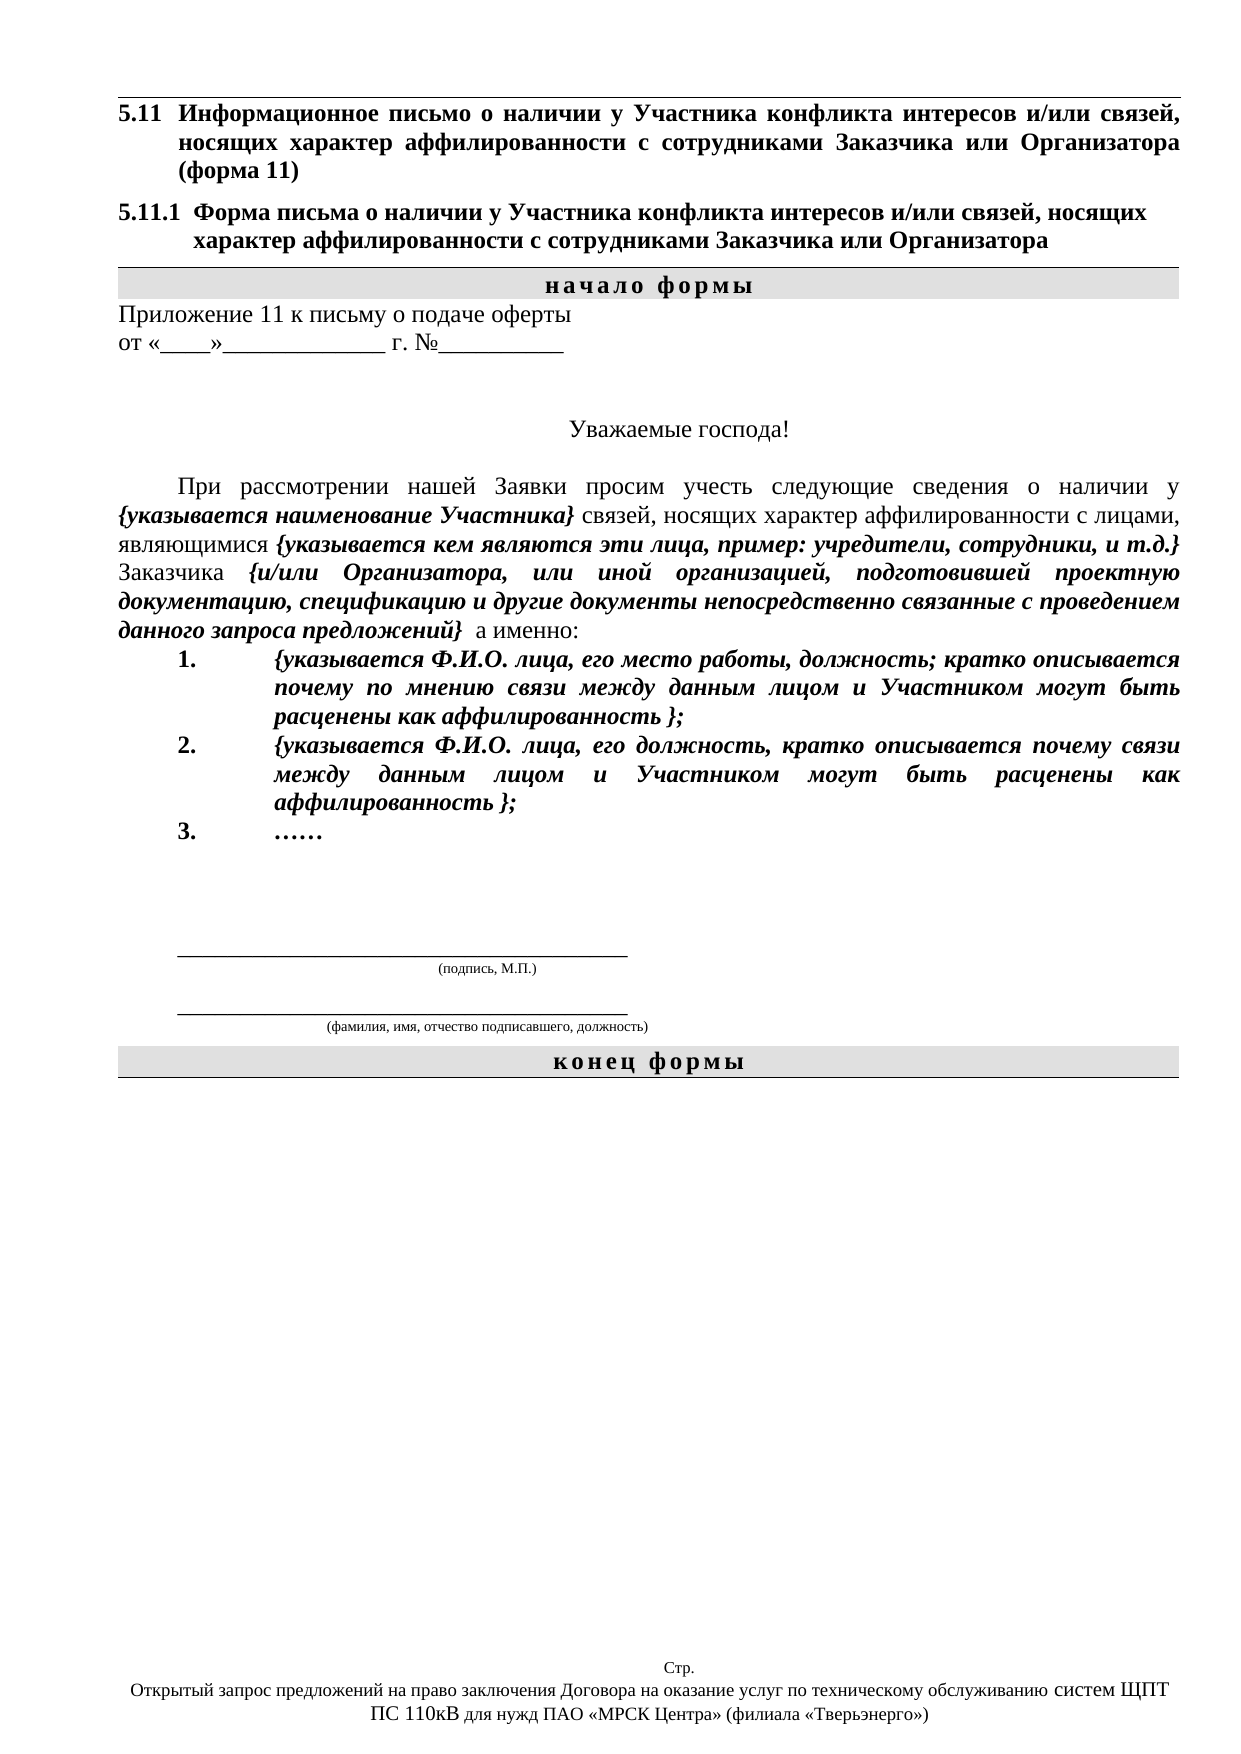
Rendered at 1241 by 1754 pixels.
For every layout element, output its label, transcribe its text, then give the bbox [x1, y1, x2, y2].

text (фамилия, имя, отчество подписавшего, должность) [118, 1017, 797, 1046]
text конец формы [118, 1046, 1179, 1077]
list {указывается Ф.И.О. лица, его место работы, должность; кратко описывается почему по мнению связи между данным лицом и Участником могут быть расценены как аффилированность }; [177, 644, 1181, 730]
subtitle Информационное письмо о наличии у Участника конфликта интересов и/или связей, носящих характер аффилированности с сотрудниками Заказчика или Организатора (форма 11) [118, 98, 1181, 184]
text (подпись, М.П.) [118, 960, 797, 989]
subtitle Форма письма о наличии у Участника конфликта интересов и/или связей, носящих характер аффилированности с сотрудниками Заказчика или Организатора [118, 197, 1181, 254]
text ____________________________________ [118, 931, 1181, 960]
text Уважаемые господа! [118, 414, 1181, 442]
text Приложение 11 к письму о подаче оферты от «____»_____________ г. №__________ [118, 299, 1181, 356]
list …… [177, 816, 1181, 845]
list {указывается Ф.И.О. лица, его должность, кратко описывается почему связи между данным лицом и Участником могут быть расценены как аффилированность }; [177, 730, 1181, 816]
text При рассмотрении нашей Заявки просим учесть следующие сведения о наличии у {указывается наименование Участника} связей, носящих характер аффилированности с лицами, являющимися {указывается кем являются эти лица, пример: учредители, сотрудники, и т.д.} Заказчика {и/или Организатора, или иной организацией, подготовившей проектную документацию, спецификацию и другие документы непосредственно связанные с проведением данного запроса предложений} а именно: [118, 471, 1181, 644]
text начало формы [118, 268, 1179, 299]
text ____________________________________ [118, 989, 1181, 1017]
